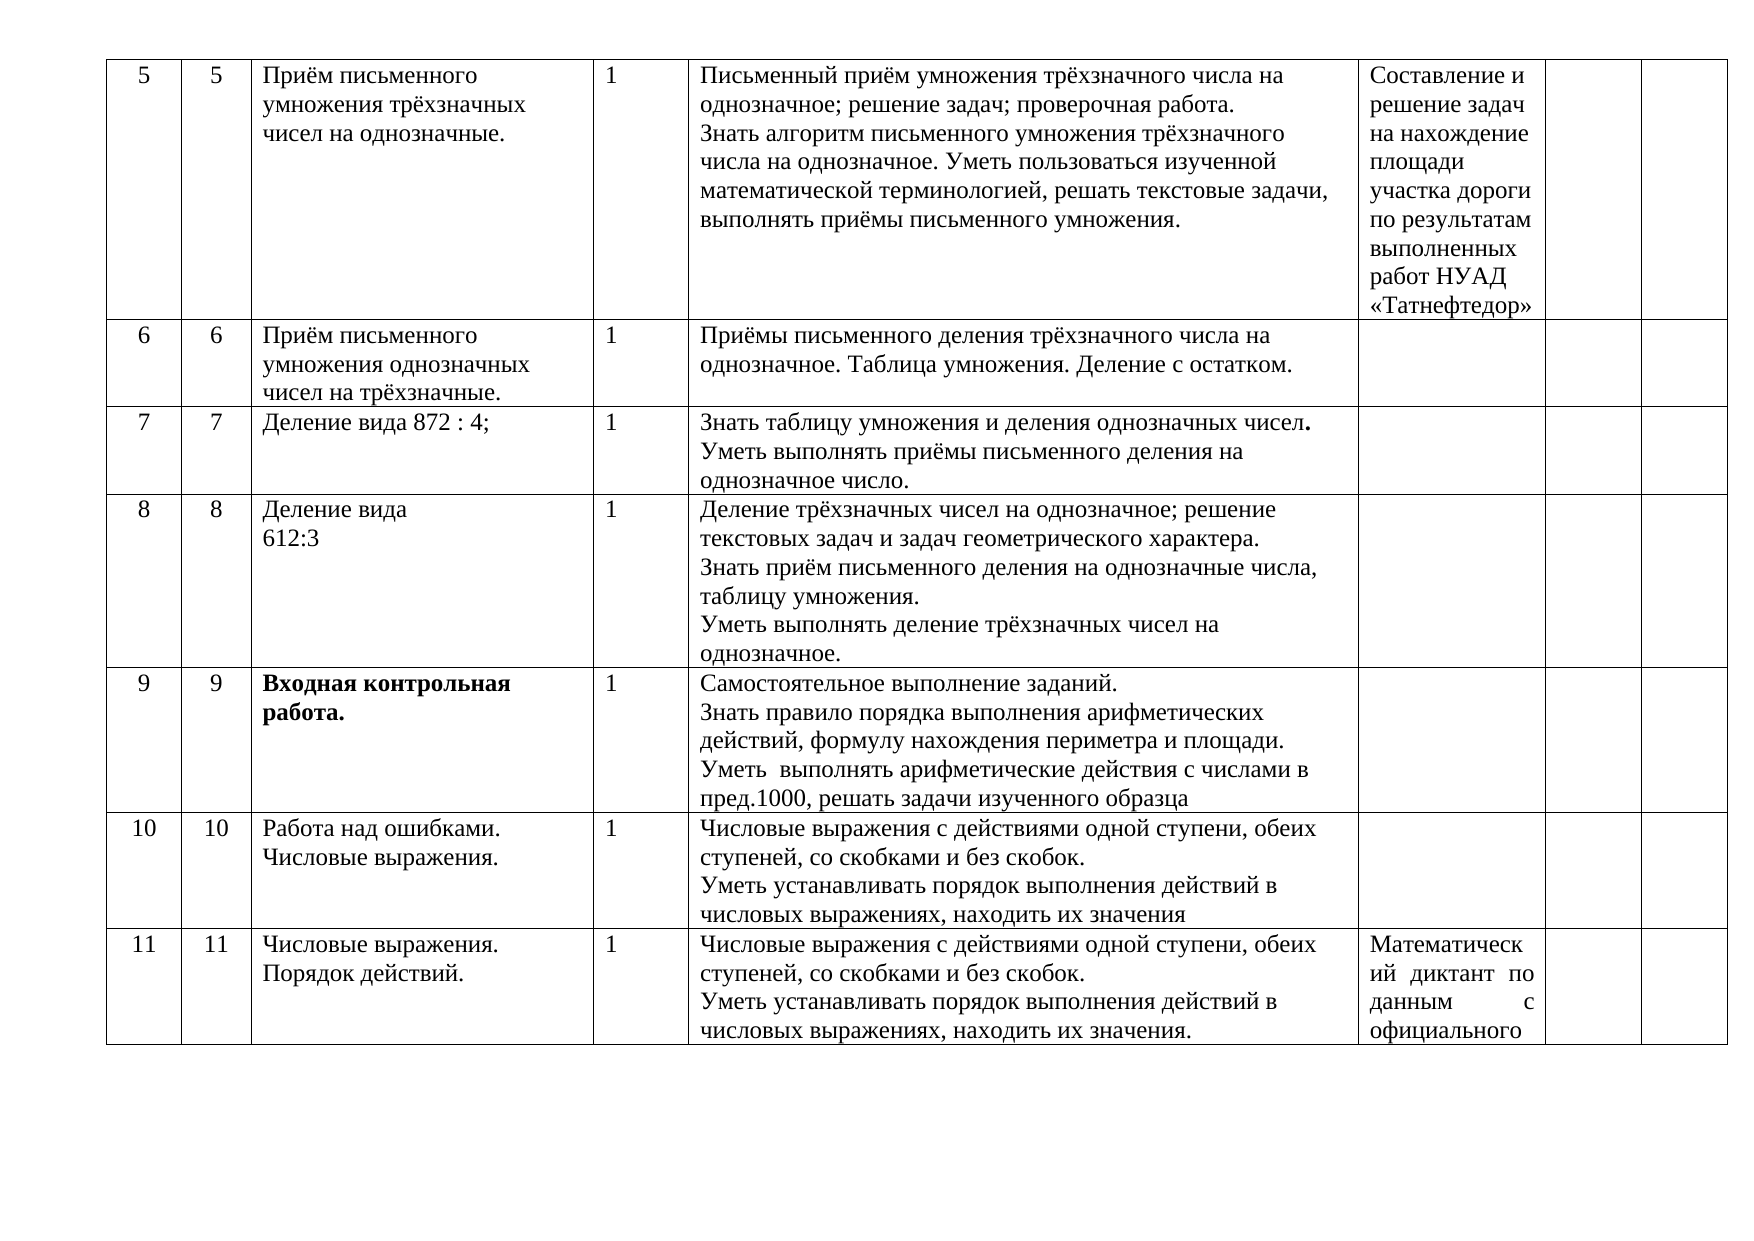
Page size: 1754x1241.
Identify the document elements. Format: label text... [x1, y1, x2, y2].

table_cell Приём письменного умножения трёхзначных чисел на однозначные. [252, 60, 593, 319]
table_cell [1546, 668, 1641, 812]
table_cell Самостоятельное выполнение заданий. Знать правило порядка выполнения арифметических действий, формулу нахождения периметра и площади. Уметь выполнять арифметические действия с числами в пред.1000, решать задачи изученного образца [689, 668, 1358, 812]
table_cell [1546, 407, 1641, 493]
table_cell [1359, 495, 1545, 667]
table_cell [1359, 407, 1545, 493]
table_cell Деление вида 612:3 [252, 495, 593, 667]
table_cell Деление трёхзначных чисел на однозначное; решение текстовых задач и задач геометрического характера. Знать приём письменного деления на однозначные числа, таблицу умножения. Уметь выполнять деление трёхзначных чисел на однозначное. [689, 495, 1358, 667]
table_cell 1 [594, 668, 688, 812]
table_cell 1 [594, 320, 688, 406]
table_cell 5 [107, 60, 181, 319]
table_cell 8 [107, 495, 181, 667]
table_cell [1546, 320, 1641, 406]
table_cell 1 [594, 60, 688, 319]
table_cell 1 [594, 929, 688, 1044]
table_cell 8 [182, 495, 251, 667]
table_cell 9 [107, 668, 181, 812]
table_cell Знать таблицу умножения и деления однозначных чисел. Уметь выполнять приёмы письменного деления на однозначное число. [689, 407, 1358, 493]
table_cell Деление вида 872 : 4; [252, 407, 593, 493]
table_cell 11 [182, 929, 251, 1044]
table_cell Приёмы письменного деления трёхзначного числа на однозначное. Таблица умножения. Деление с остатком. [689, 320, 1358, 406]
table_cell [1546, 929, 1641, 1044]
table_cell [1642, 320, 1727, 406]
table_cell 1 [594, 407, 688, 493]
table_cell [1642, 495, 1727, 667]
table_cell 10 [182, 813, 251, 928]
table_cell 11 [107, 929, 181, 1044]
table_cell Письменный приём умножения трёхзначного числа на однозначное; решение задач; проверочная работа. Знать алгоритм письменного умножения трёхзначного числа на однозначное. Уметь пользоваться изученной математической терминологией, решать текстовые задачи, выполнять приёмы письменного умножения. [689, 60, 1358, 319]
table_cell [1359, 320, 1545, 406]
table_cell 7 [107, 407, 181, 493]
table_cell Входная контрольная работа. [252, 668, 593, 812]
table_cell 6 [182, 320, 251, 406]
table_cell Работа над ошибками. Числовые выражения. [252, 813, 593, 928]
table_cell [1642, 407, 1727, 493]
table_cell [252, 929, 593, 1044]
table_cell 7 [182, 407, 251, 493]
table_cell [1642, 668, 1727, 812]
table_cell [1359, 668, 1545, 812]
table_cell [1642, 929, 1727, 1044]
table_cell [1359, 929, 1545, 1044]
table_cell [1359, 813, 1545, 928]
table_cell [1642, 813, 1727, 928]
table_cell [689, 929, 1358, 1044]
table_cell 1 [594, 813, 688, 928]
table_cell [1546, 813, 1641, 928]
table_cell [1642, 60, 1727, 319]
table_cell 1 [594, 495, 688, 667]
table_cell [1546, 495, 1641, 667]
table_cell 6 [107, 320, 181, 406]
table_cell Числовые выражения с действиями одной ступени, обеих ступеней, со скобками и без скобок. Уметь устанавливать порядок выполнения действий в числовых выражениях, находить их значения [689, 813, 1358, 928]
table_cell 9 [182, 668, 251, 812]
table_cell Приём письменного умножения однозначных чисел на трёхзначные. [252, 320, 593, 406]
table_cell [1546, 60, 1641, 319]
table_cell 10 [107, 813, 181, 928]
table_cell Cоставление и решение задач на нахождение площади участка дороги по результатам выполненных работ НУАД «Татнефтедор» [1359, 60, 1545, 319]
table_cell 5 [182, 60, 251, 319]
